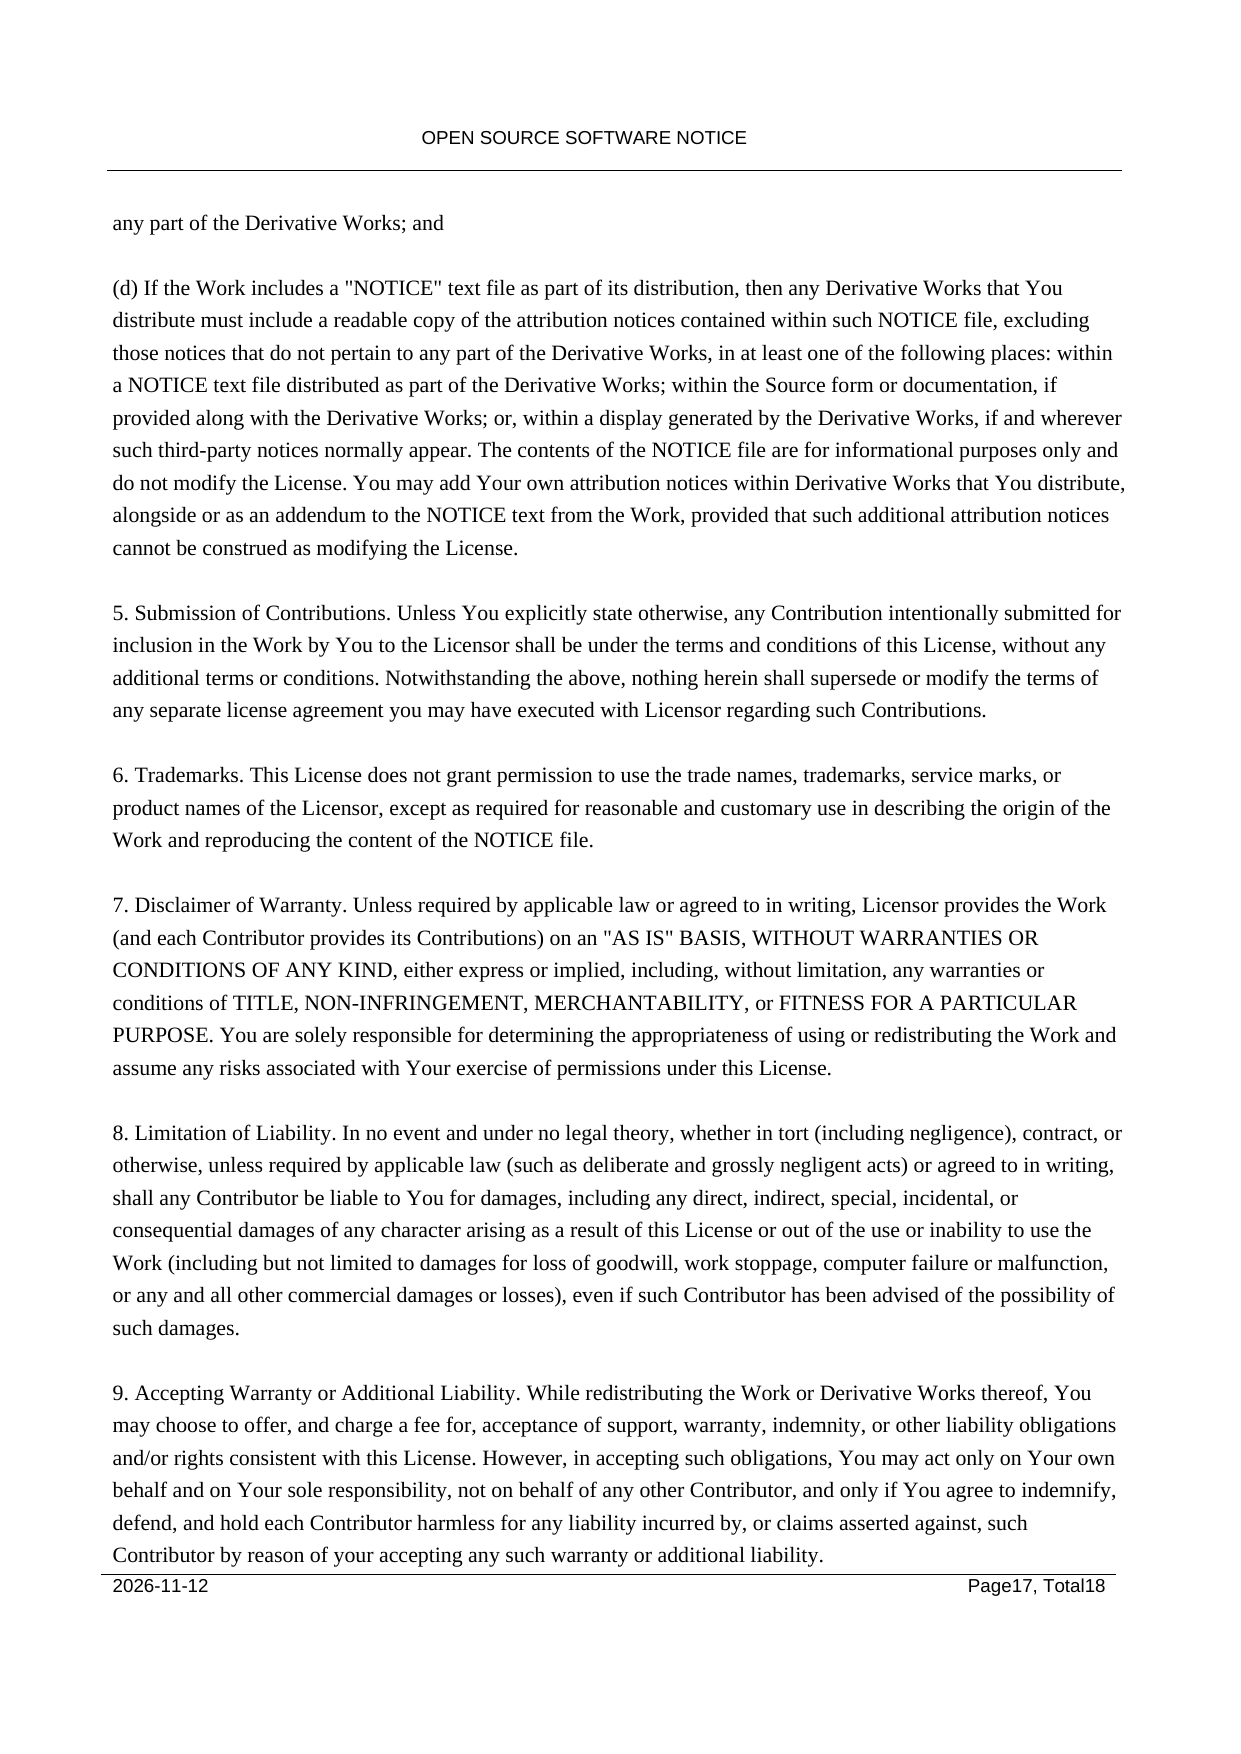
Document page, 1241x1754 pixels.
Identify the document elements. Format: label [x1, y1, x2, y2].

text [112, 206, 1128, 1571]
